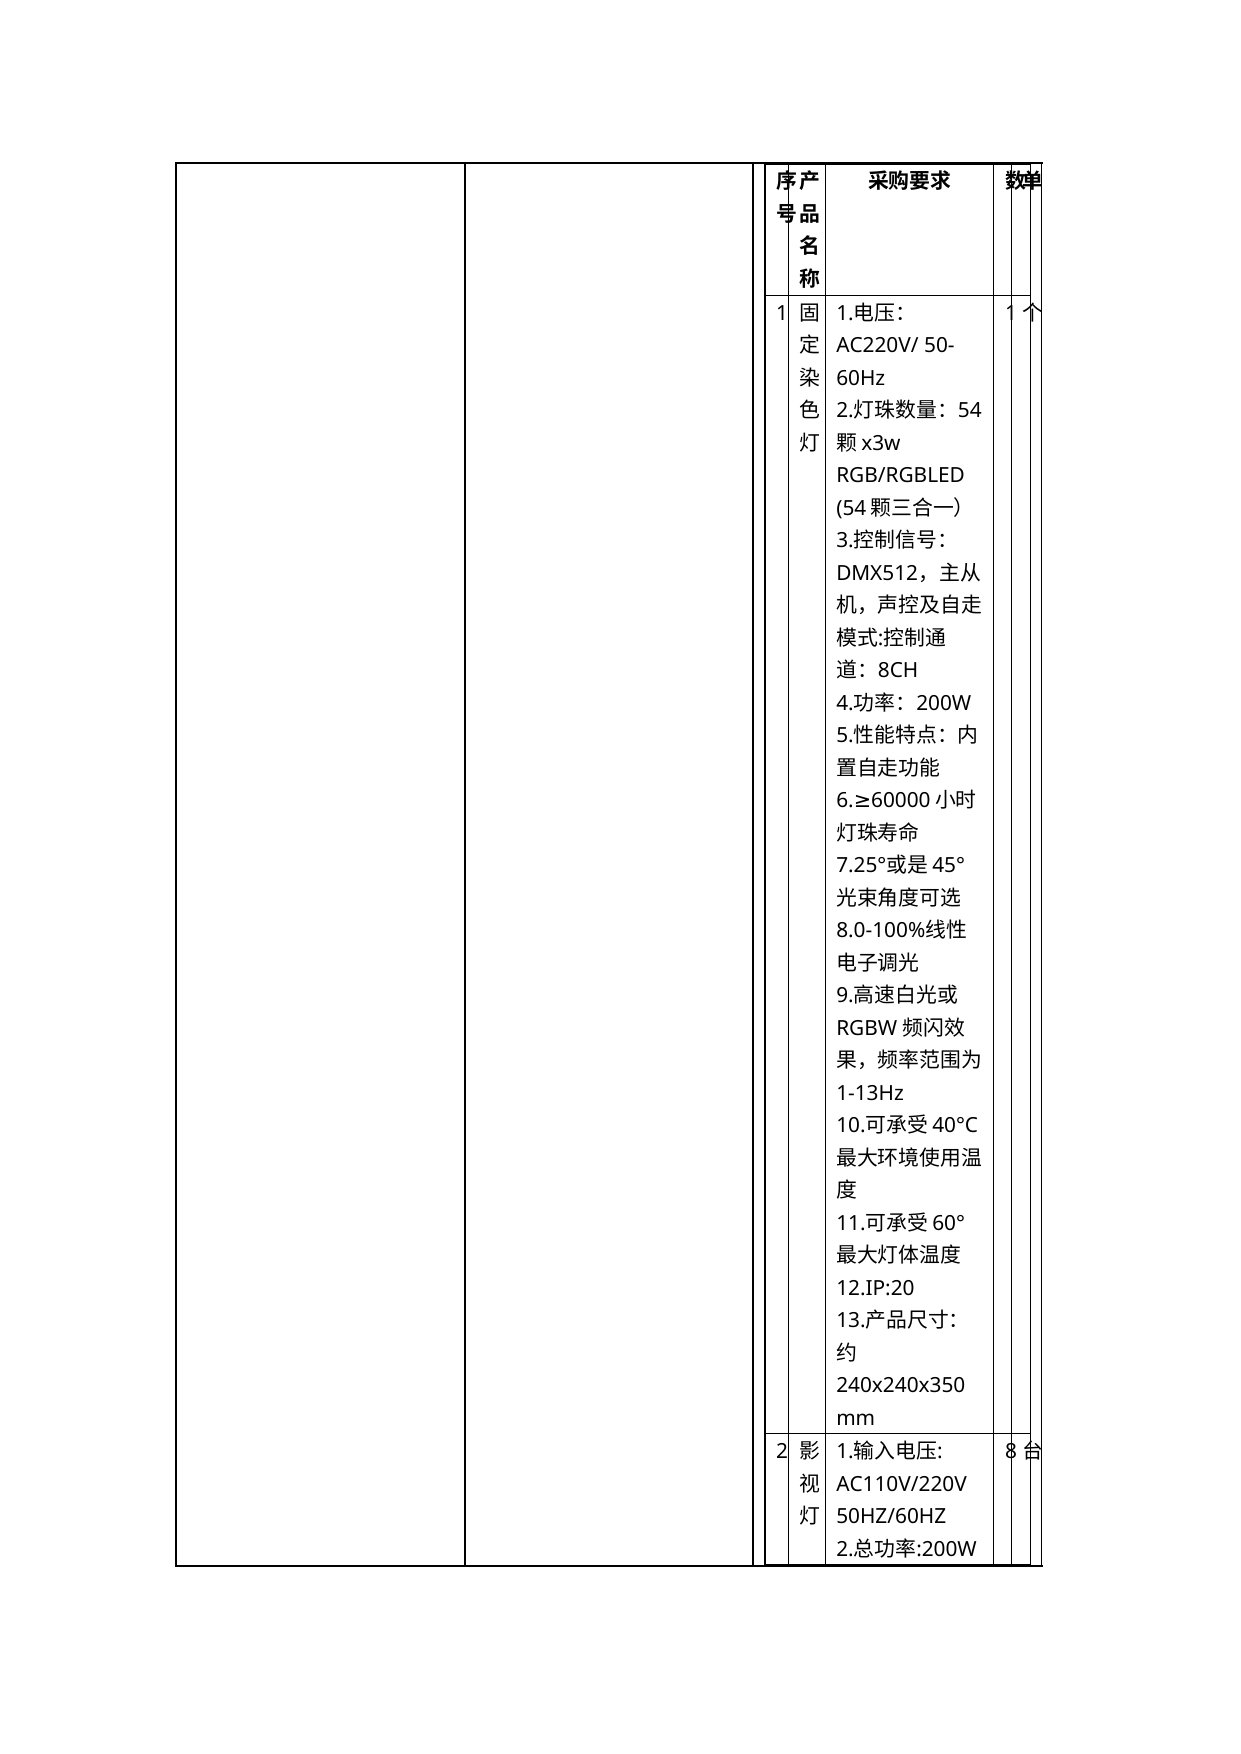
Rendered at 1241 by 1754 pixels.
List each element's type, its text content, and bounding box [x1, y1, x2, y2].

table_cell [789, 1434, 825, 1564]
table_cell [766, 165, 788, 295]
table_cell [1012, 165, 1030, 177]
table_cell [789, 296, 825, 1433]
table_cell 2 [177, 164, 464, 1565]
table_cell [1031, 305, 1041, 1448]
table_cell [1031, 186, 1041, 310]
table_cell [1012, 178, 1030, 295]
table_cell [466, 164, 752, 1565]
table_cell [1012, 296, 1030, 1433]
table_cell [754, 164, 764, 1565]
table_cell [1031, 164, 1041, 184]
table_cell [826, 1434, 993, 1564]
table_cell [994, 1434, 1011, 1564]
table_cell [766, 296, 788, 1433]
table_cell [766, 1434, 788, 1564]
table_cell [994, 165, 1011, 295]
table_cell [826, 165, 993, 295]
table_cell [789, 165, 825, 295]
table_cell [826, 296, 993, 1433]
table_cell [1012, 1434, 1030, 1564]
table_cell [1031, 1448, 1041, 1565]
table_cell [994, 296, 1011, 1433]
